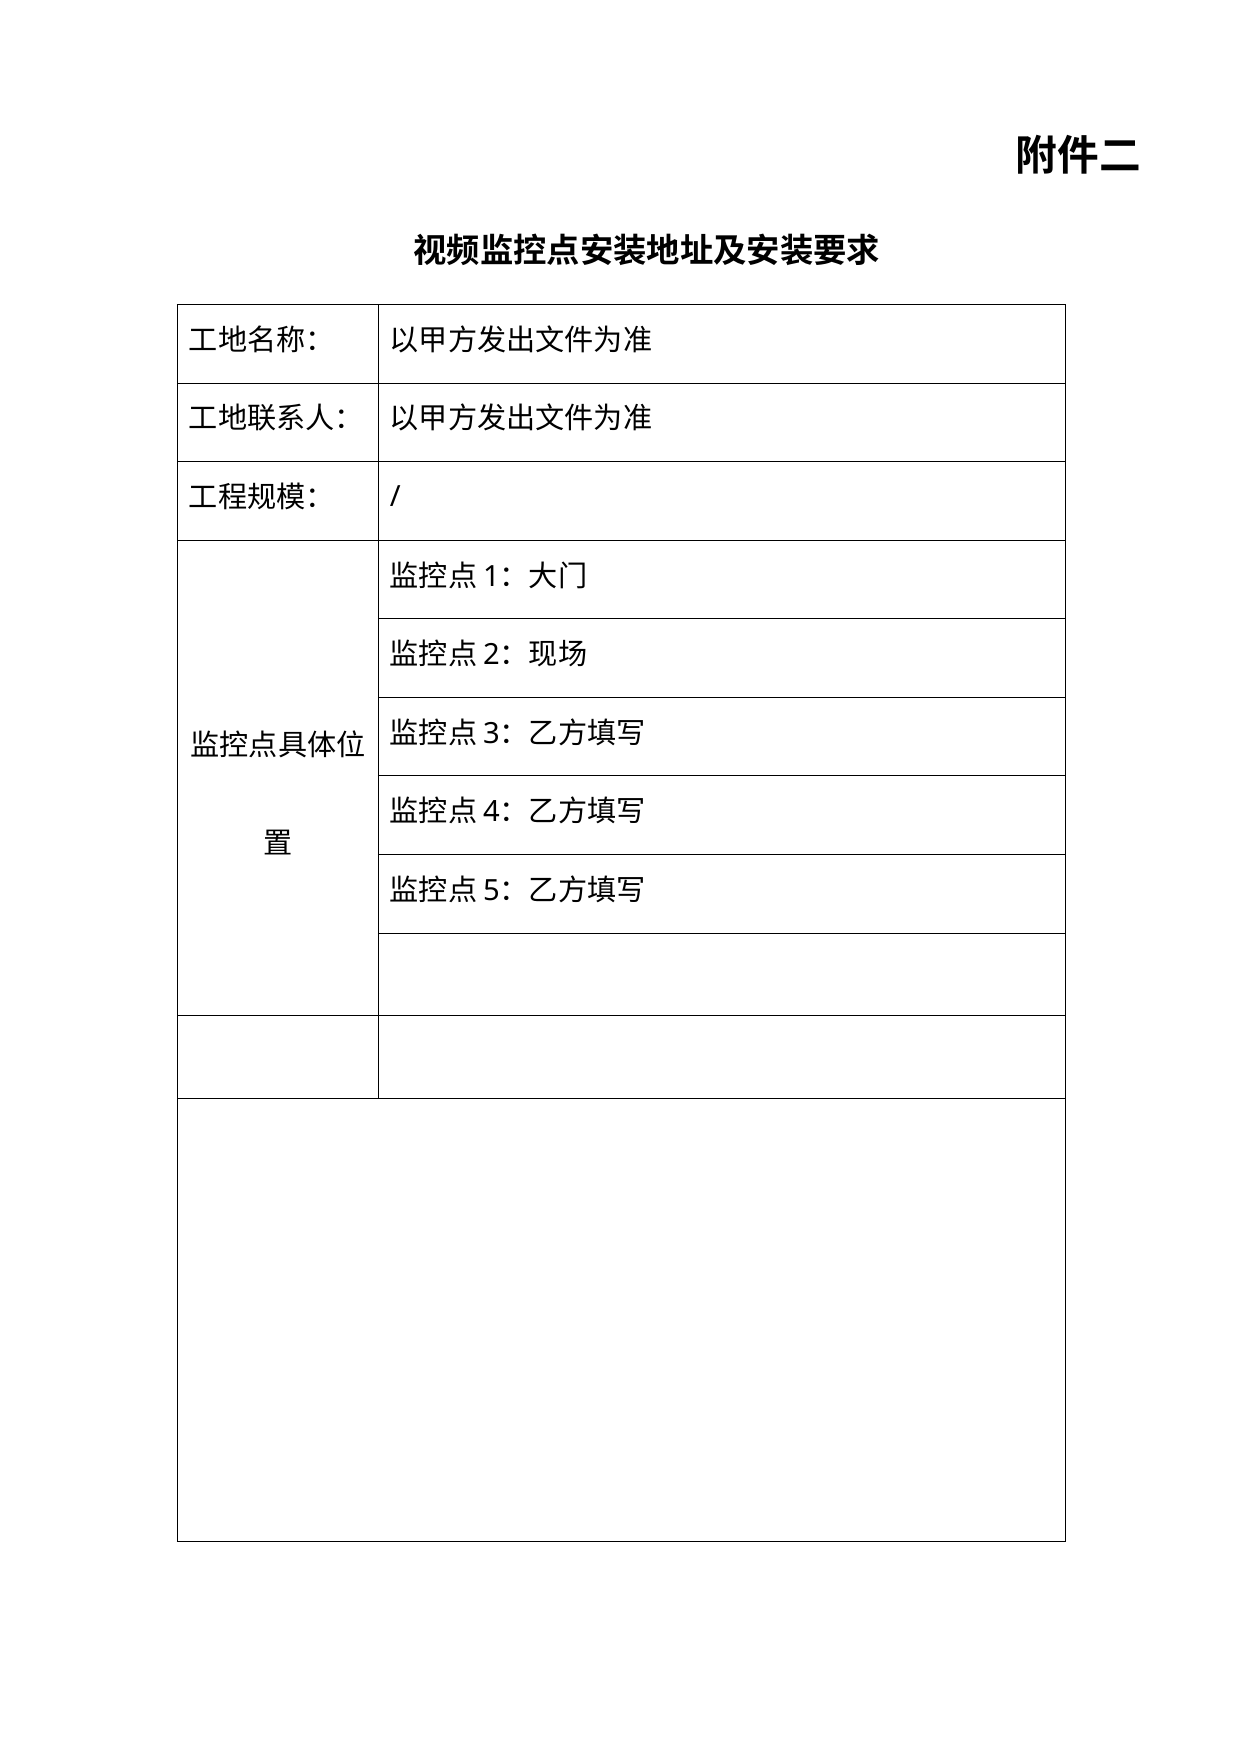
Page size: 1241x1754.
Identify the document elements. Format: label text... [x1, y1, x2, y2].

table_cell 监控点具体位置 [178, 541, 378, 1015]
table_cell [379, 1016, 1065, 1098]
table_cell 监控点2：现场 [379, 619, 1065, 697]
table_cell [379, 934, 1065, 1015]
table_cell 工程规模： [178, 462, 378, 540]
table_cell 监控点5：乙方填写 [379, 855, 1065, 932]
table_cell 以甲方发出文件为准 [379, 384, 1065, 461]
table_header 以甲方发出文件为准 [379, 305, 1065, 383]
table_cell 工地联系人： [178, 384, 378, 461]
table_cell [178, 1099, 1065, 1541]
text 附件二 [102, 120, 1140, 185]
table_cell 监控点4：乙方填写 [379, 776, 1065, 854]
table_cell 监控点3：乙方填写 [379, 698, 1065, 775]
table_cell 监控点1：大门 [379, 541, 1065, 618]
text 视频监控点安装地址及安装要求 [102, 215, 1140, 280]
table_header 工地名称： [178, 305, 378, 383]
table_cell / [379, 462, 1065, 540]
table_cell [178, 1016, 378, 1098]
